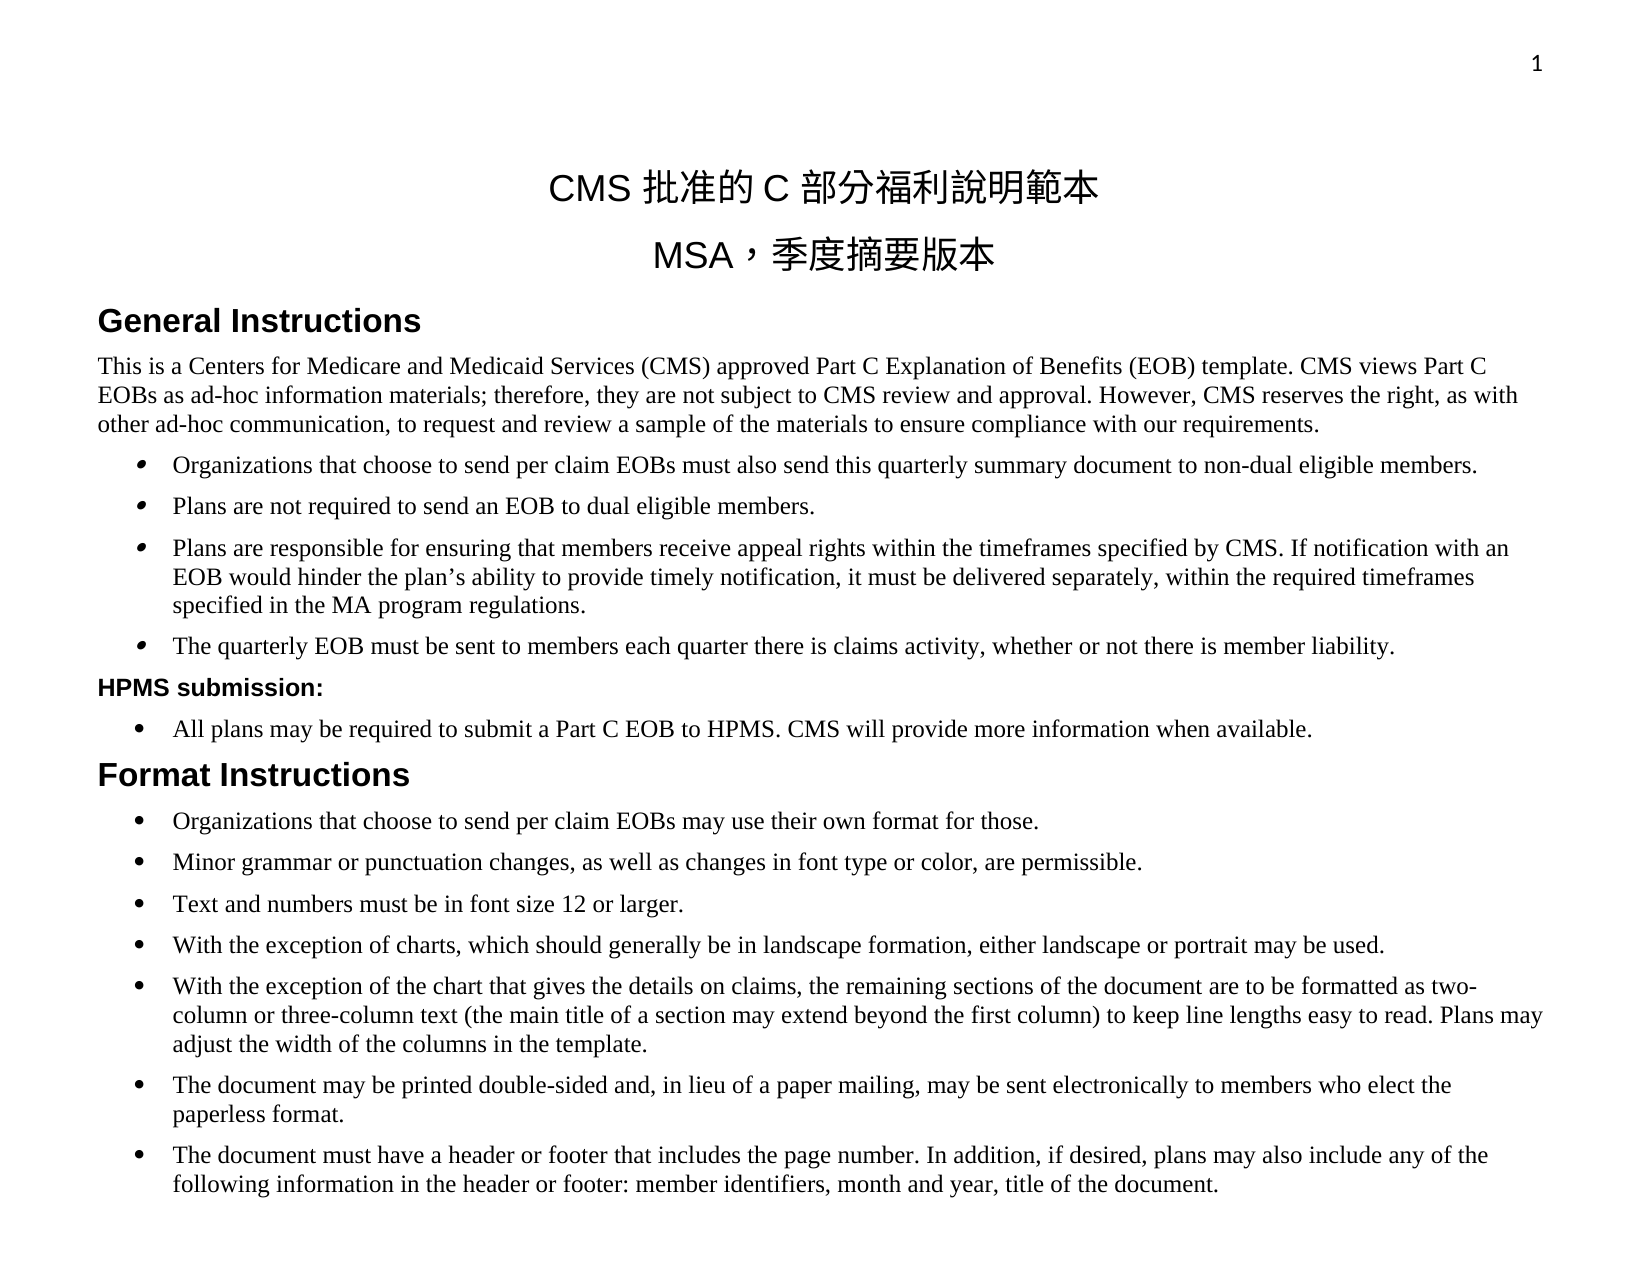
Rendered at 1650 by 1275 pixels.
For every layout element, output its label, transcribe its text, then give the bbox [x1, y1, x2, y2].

list With the exception of the chart that gives the details on claims, the remaining sections of the document are to be formatted as two-column or three-column text (the main title of a section may extend beyond the first column) to keep line lengths easy to read. Plans may adjust the width of the columns in the template. [135, 971, 1551, 1057]
list Organizations that choose to send per claim EOBs may use their own format for those. [135, 806, 1551, 835]
text This is a Centers for Medicare and Medicaid Services (CMS) approved Part C Explanation of Benefits (EOB) template. CMS views Part C EOBs as ad-hoc information materials; therefore, they are not subject to CMS review and approval. However, CMS reserves the right, as with other ad-hoc communication, to request and review a sample of the materials to ensure compliance with our requirements. [97, 352, 1551, 438]
text HPMS submission: [97, 673, 1551, 702]
subtitle Format Instructions [97, 755, 1551, 794]
list Minor grammar or punctuation changes, as well as changes in font type or color, are permissible. [135, 847, 1551, 876]
list Plans are not required to send an EOB to dual eligible members. [135, 492, 1551, 520]
list Organizations that choose to send per claim EOBs must also send this quarterly summary document to non-dual eligible members. [135, 450, 1551, 479]
list The quarterly EOB must be sent to members each quarter there is claims activity, whether or not there is member liability. [135, 632, 1551, 660]
list With the exception of charts, which should generally be in landscape formation, either landscape or portrait may be used. [135, 930, 1551, 959]
list Plans are responsible for ensuring that members receive appeal rights within the timeframes specified by CMS. If notification with an EOB would hinder the plan’s ability to provide timely notification, it must be delivered separately, within the required timeframes specified in the MA program regulations. [135, 533, 1551, 619]
list Text and numbers must be in font size 12 or larger. [135, 889, 1551, 917]
title CMS 批准的 C 部分福利說明範本 [97, 158, 1551, 212]
list All plans may be required to submit a Part C EOB to HPMS. CMS will provide more information when available. [135, 714, 1551, 743]
text MSA，季度摘要版本 [97, 225, 1551, 279]
list The document must have a header or footer that includes the page number. In addition, if desired, plans may also include any of the following information in the header or footer: member identifiers, month and year, title of the document. [135, 1140, 1551, 1197]
list The document may be printed double-sided and, in lieu of a paper mailing, may be sent electronically to members who elect the paperless format. [135, 1070, 1551, 1127]
subtitle General Instructions [97, 301, 1551, 339]
